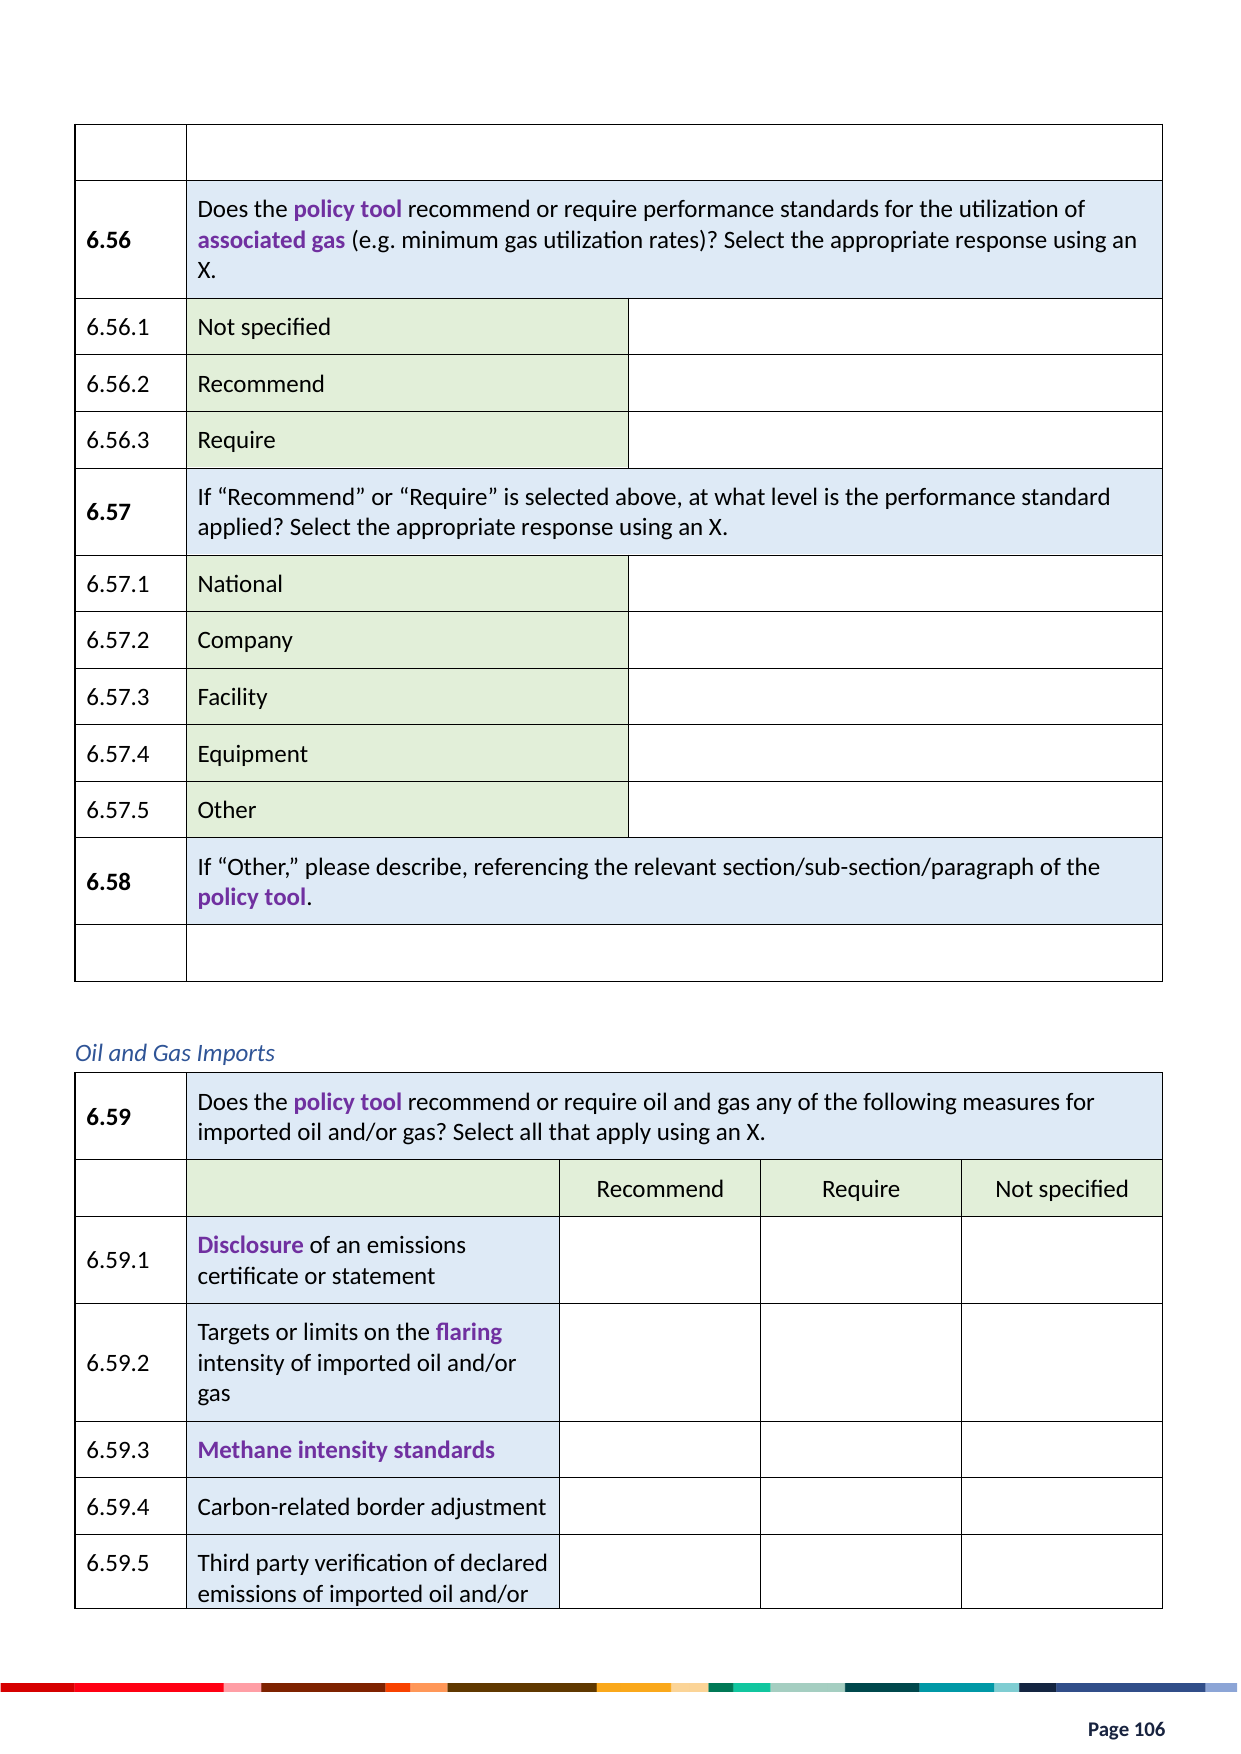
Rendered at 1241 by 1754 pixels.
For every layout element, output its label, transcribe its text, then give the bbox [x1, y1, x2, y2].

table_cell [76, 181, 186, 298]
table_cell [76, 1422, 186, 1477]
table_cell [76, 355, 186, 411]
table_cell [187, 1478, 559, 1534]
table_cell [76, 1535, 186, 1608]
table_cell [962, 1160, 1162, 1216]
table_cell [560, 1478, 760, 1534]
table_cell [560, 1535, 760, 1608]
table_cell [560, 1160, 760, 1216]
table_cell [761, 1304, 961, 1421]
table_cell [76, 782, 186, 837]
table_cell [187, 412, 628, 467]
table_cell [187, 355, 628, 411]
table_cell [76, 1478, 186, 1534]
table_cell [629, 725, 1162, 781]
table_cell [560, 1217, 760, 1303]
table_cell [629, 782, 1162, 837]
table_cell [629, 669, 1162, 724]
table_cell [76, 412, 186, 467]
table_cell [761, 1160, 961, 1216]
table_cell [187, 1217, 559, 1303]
subtitle Oil and Gas Imports [75, 1037, 1165, 1068]
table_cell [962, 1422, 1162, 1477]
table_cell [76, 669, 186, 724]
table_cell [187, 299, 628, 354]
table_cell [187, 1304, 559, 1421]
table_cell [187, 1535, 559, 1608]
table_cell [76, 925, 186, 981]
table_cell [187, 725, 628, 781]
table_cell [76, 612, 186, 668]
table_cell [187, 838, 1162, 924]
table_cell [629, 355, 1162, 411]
picture [0, 1683, 1236, 1692]
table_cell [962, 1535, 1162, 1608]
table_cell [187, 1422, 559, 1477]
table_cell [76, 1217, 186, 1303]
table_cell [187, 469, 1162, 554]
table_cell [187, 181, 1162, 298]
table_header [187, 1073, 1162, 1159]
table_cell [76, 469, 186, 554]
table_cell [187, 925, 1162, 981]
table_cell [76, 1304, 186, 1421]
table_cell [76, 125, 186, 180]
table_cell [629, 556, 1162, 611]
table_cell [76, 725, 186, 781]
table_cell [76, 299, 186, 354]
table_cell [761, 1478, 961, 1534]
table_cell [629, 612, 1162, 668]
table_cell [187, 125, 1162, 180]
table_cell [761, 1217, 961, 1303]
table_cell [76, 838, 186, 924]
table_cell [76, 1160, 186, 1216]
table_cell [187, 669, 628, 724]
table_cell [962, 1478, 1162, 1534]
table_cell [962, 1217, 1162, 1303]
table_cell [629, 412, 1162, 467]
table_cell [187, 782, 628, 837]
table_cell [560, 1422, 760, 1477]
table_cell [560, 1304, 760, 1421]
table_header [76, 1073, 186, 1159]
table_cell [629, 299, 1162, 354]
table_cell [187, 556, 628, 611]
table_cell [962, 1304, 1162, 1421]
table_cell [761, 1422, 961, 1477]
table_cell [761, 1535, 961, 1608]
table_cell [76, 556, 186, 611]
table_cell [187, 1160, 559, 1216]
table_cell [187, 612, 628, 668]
